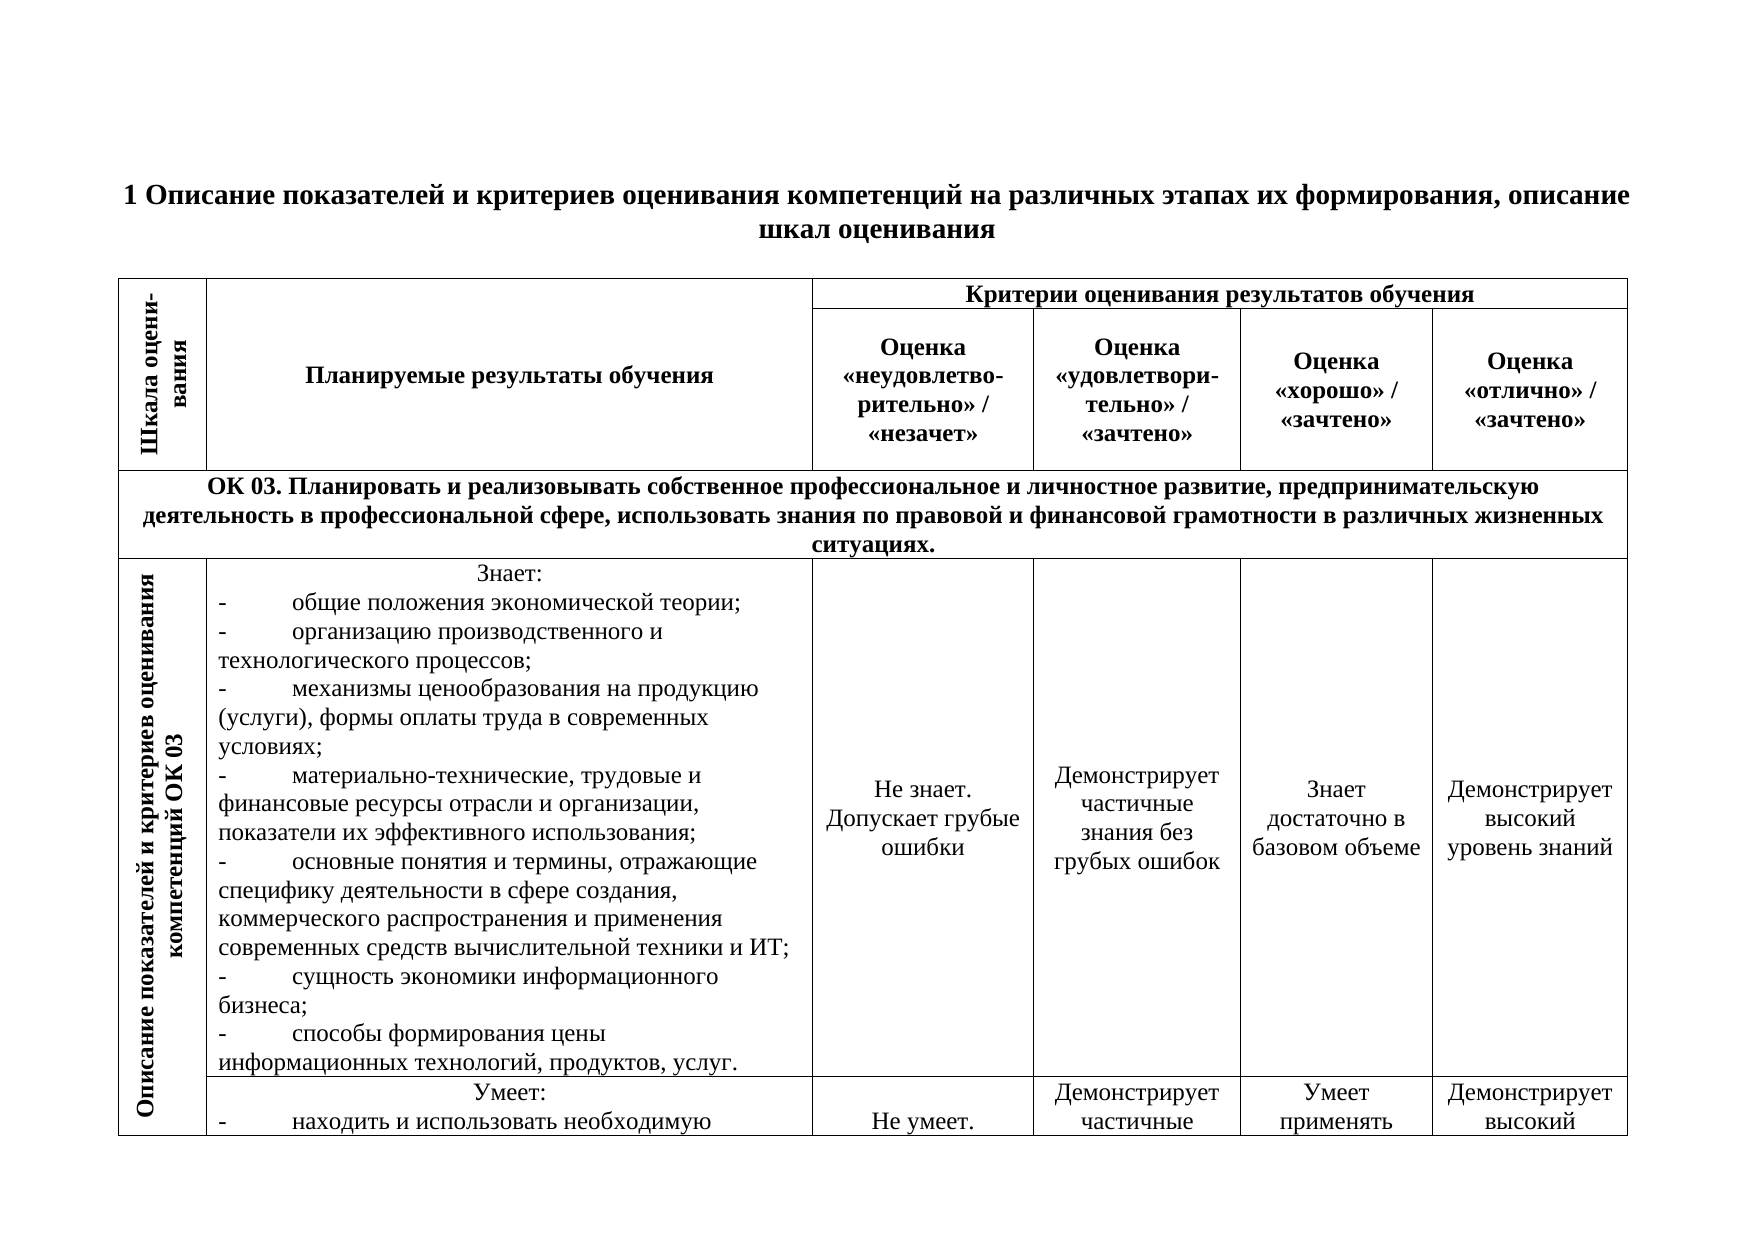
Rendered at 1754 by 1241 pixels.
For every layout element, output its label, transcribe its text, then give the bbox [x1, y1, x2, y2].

table_cell ОК 03. Планировать и реализовывать собственное профессиональное и личностное развитие, предпринимательскую деятельность в профессиональной сфере, использовать знания по правовой и финансовой грамотности в различных жизненных ситуациях. [119, 471, 1627, 557]
table_header Планируемые результаты обучения [207, 279, 812, 470]
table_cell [813, 1077, 1033, 1134]
table_cell Знает: - общие положения экономической теории; - организацию производственного и технологического процессов; - механизмы ценообразования на продукцию (услуги), формы оплаты труда в современных условиях; - материально-технические, трудовые и финансовые ресурсы отрасли и организации, показатели их эффективного использования; - основные понятия и термины, отражающие специфику деятельности в сфере создания, коммерческого распространения и применения современных средств вычислительной техники и ИТ; - сущность экономики информационного бизнеса; - способы формирования цены информационных технологий, продуктов, услуг. [207, 559, 812, 1076]
table_cell Не знает. Допускает грубые ошибки [813, 559, 1033, 1076]
table_header Шкала оценивания [119, 279, 206, 470]
table_cell Демонстрирует частичные знания без грубых ошибок [1034, 559, 1240, 1076]
table_cell Знает достаточно в базовом объеме [1241, 559, 1432, 1076]
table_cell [207, 1077, 812, 1134]
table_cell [1433, 1077, 1627, 1134]
table_cell Демонстрирует высокий уровень знаний [1433, 559, 1627, 1076]
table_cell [1034, 1077, 1240, 1134]
table_cell Оценка «неудовлетворительно» / «незачет» [813, 309, 1033, 470]
text 1 Описание показателей и критериев оценивания компетенций на различных этапах их формирования, описание шкал оценивания [118, 177, 1636, 244]
table_header Критерии оценивания результатов обучения [813, 279, 1627, 308]
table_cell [1241, 1077, 1432, 1134]
table_cell Оценка «отлично» / «зачтено» [1433, 309, 1627, 470]
table_cell Оценка «хорошо» / «зачтено» [1241, 309, 1432, 470]
table_cell Оценка «удовлетворительно» / «зачтено» [1034, 309, 1240, 470]
table_cell Описание показателей и критериев оценивания компетенций ОК 03 [119, 559, 206, 1134]
